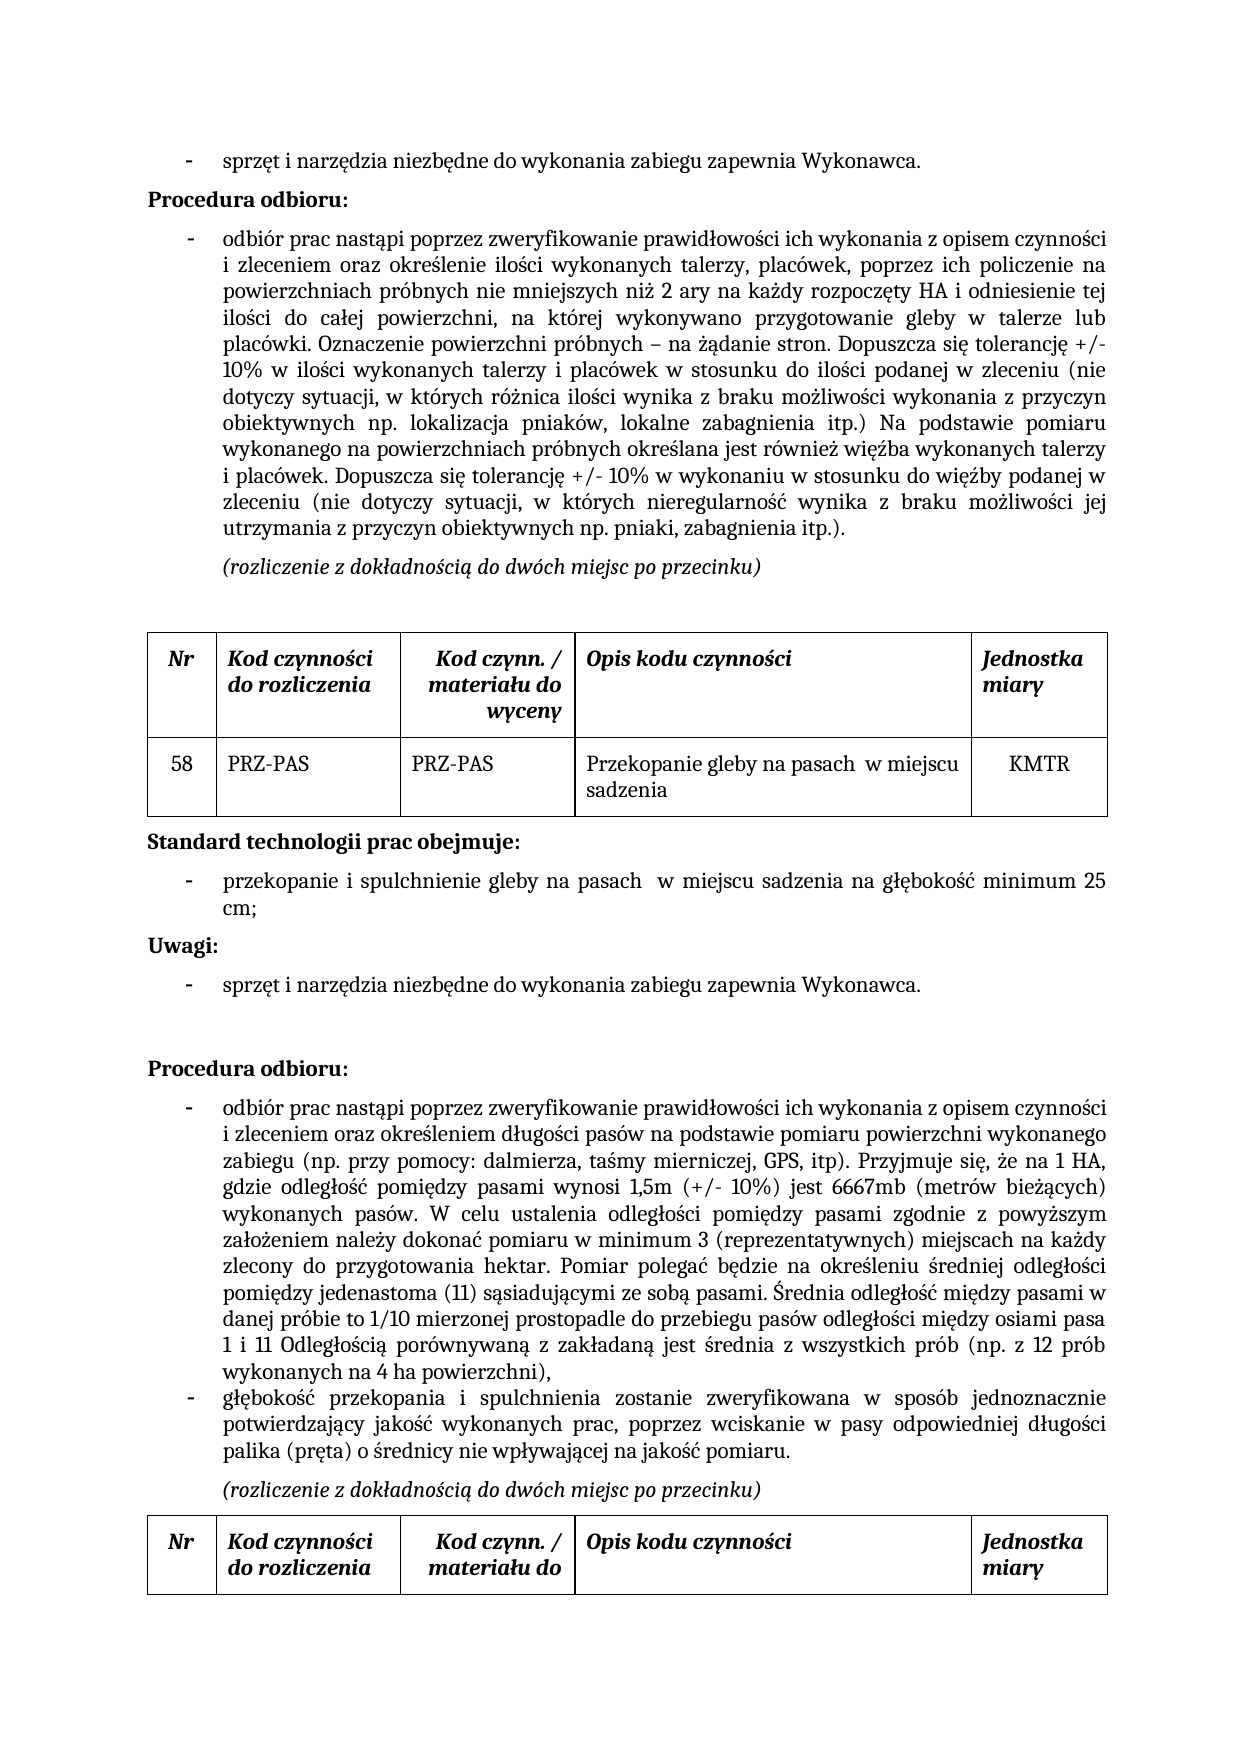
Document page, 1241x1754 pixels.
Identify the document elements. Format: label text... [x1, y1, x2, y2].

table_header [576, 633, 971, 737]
list głębokość przekopania i spulchnienia zostanie zweryfikowana w sposób jednoznacznie potwierdzający jakość wykonanych prac, poprzez wciskanie w pasy odpowiedniej długości palika (pręta) o średnicy nie wpływającej na jakość pomiaru. [185, 1385, 1107, 1464]
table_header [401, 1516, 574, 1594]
text (rozliczenie z dokładnością do dwóch miejsc po przecinku) [148, 1476, 1107, 1503]
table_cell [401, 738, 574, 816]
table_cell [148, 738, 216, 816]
text Procedura odbioru: [148, 1056, 1107, 1082]
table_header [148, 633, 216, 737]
list sprzęt i narzędzia niezbędne do wykonania zabiegu zapewnia Wykonawca. [185, 148, 1107, 174]
list odbiór prac nastąpi poprzez zweryfikowanie prawidłowości ich wykonania z opisem czynności i zleceniem oraz określenie ilości wykonanych talerzy, placówek, poprzez ich policzenie na powierzchniach próbnych nie mniejszych niż 2 ary na każdy rozpoczęty HA i odniesienie tej ilości do całej powierzchni, na której wykonywano przygotowanie gleby w talerze lub placówki. Oznaczenie powierzchni próbnych – na żądanie stron. Dopuszcza się tolerancję +/- 10% w ilości wykonanych talerzy i placówek w stosunku do ilości podanej w zleceniu (nie dotyczy sytuacji, w których różnica ilości wynika z braku możliwości wykonania z przyczyn obiektywnych np. lokalizacja pniaków, lokalne zabagnienia itp.) Na podstawie pomiaru wykonanego na powierzchniach próbnych określana jest również więźba wykonanych talerzy i placówek. Dopuszcza się tolerancję +/- 10% w wykonaniu w stosunku do więźby podanej w zleceniu (nie dotyczy sytuacji, w których nieregularność wynika z braku możliwości jej utrzymania z przyczyn obiektywnych np. pniaki, zabagnienia itp.). [185, 225, 1107, 542]
list przekopanie i spulchnienie gleby na pasach w miejscu sadzenia na głębokość minimum 25 cm; [185, 868, 1107, 921]
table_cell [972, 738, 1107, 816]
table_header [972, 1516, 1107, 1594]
text (rozliczenie z dokładnością do dwóch miejsc po przecinku) [148, 554, 1107, 580]
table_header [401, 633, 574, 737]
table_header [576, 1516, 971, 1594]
text Standard technologii prac obejmuje: [148, 829, 1107, 856]
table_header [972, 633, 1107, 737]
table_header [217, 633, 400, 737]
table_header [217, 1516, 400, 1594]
list odbiór prac nastąpi poprzez zweryfikowanie prawidłowości ich wykonania z opisem czynności i zleceniem oraz określeniem długości pasów na podstawie pomiaru powierzchni wykonanego zabiegu (np. przy pomocy: dalmierza, taśmy mierniczej, GPS, itp). Przyjmuje się, że na 1 HA, gdzie odległość pomiędzy pasami wynosi 1,5m (+/- 10%) jest 6667mb (metrów bieżących) wykonanych pasów. W celu ustalenia odległości pomiędzy pasami zgodnie z powyższym założeniem należy dokonać pomiaru w minimum 3 (reprezentatywnych) miejscach na każdy zlecony do przygotowania hektar. Pomiar polegać będzie na określeniu średniej odległości pomiędzy jedenastoma (11) sąsiadującymi ze sobą pasami. Średnia odległość między pasami w danej próbie to 1/10 mierzonej prostopadle do przebiegu pasów odległości między osiami pasa 1 i 11 Odległością porównywaną z zakładaną jest średnia z wszystkich prób (np. z 12 prób wykonanych na 4 ha powierzchni), [185, 1095, 1107, 1385]
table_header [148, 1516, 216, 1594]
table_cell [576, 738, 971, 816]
text Uwagi: [148, 933, 1107, 959]
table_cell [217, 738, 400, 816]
list sprzęt i narzędzia niezbędne do wykonania zabiegu zapewnia Wykonawca. [185, 972, 1107, 998]
text Procedura odbioru: [148, 186, 1107, 213]
